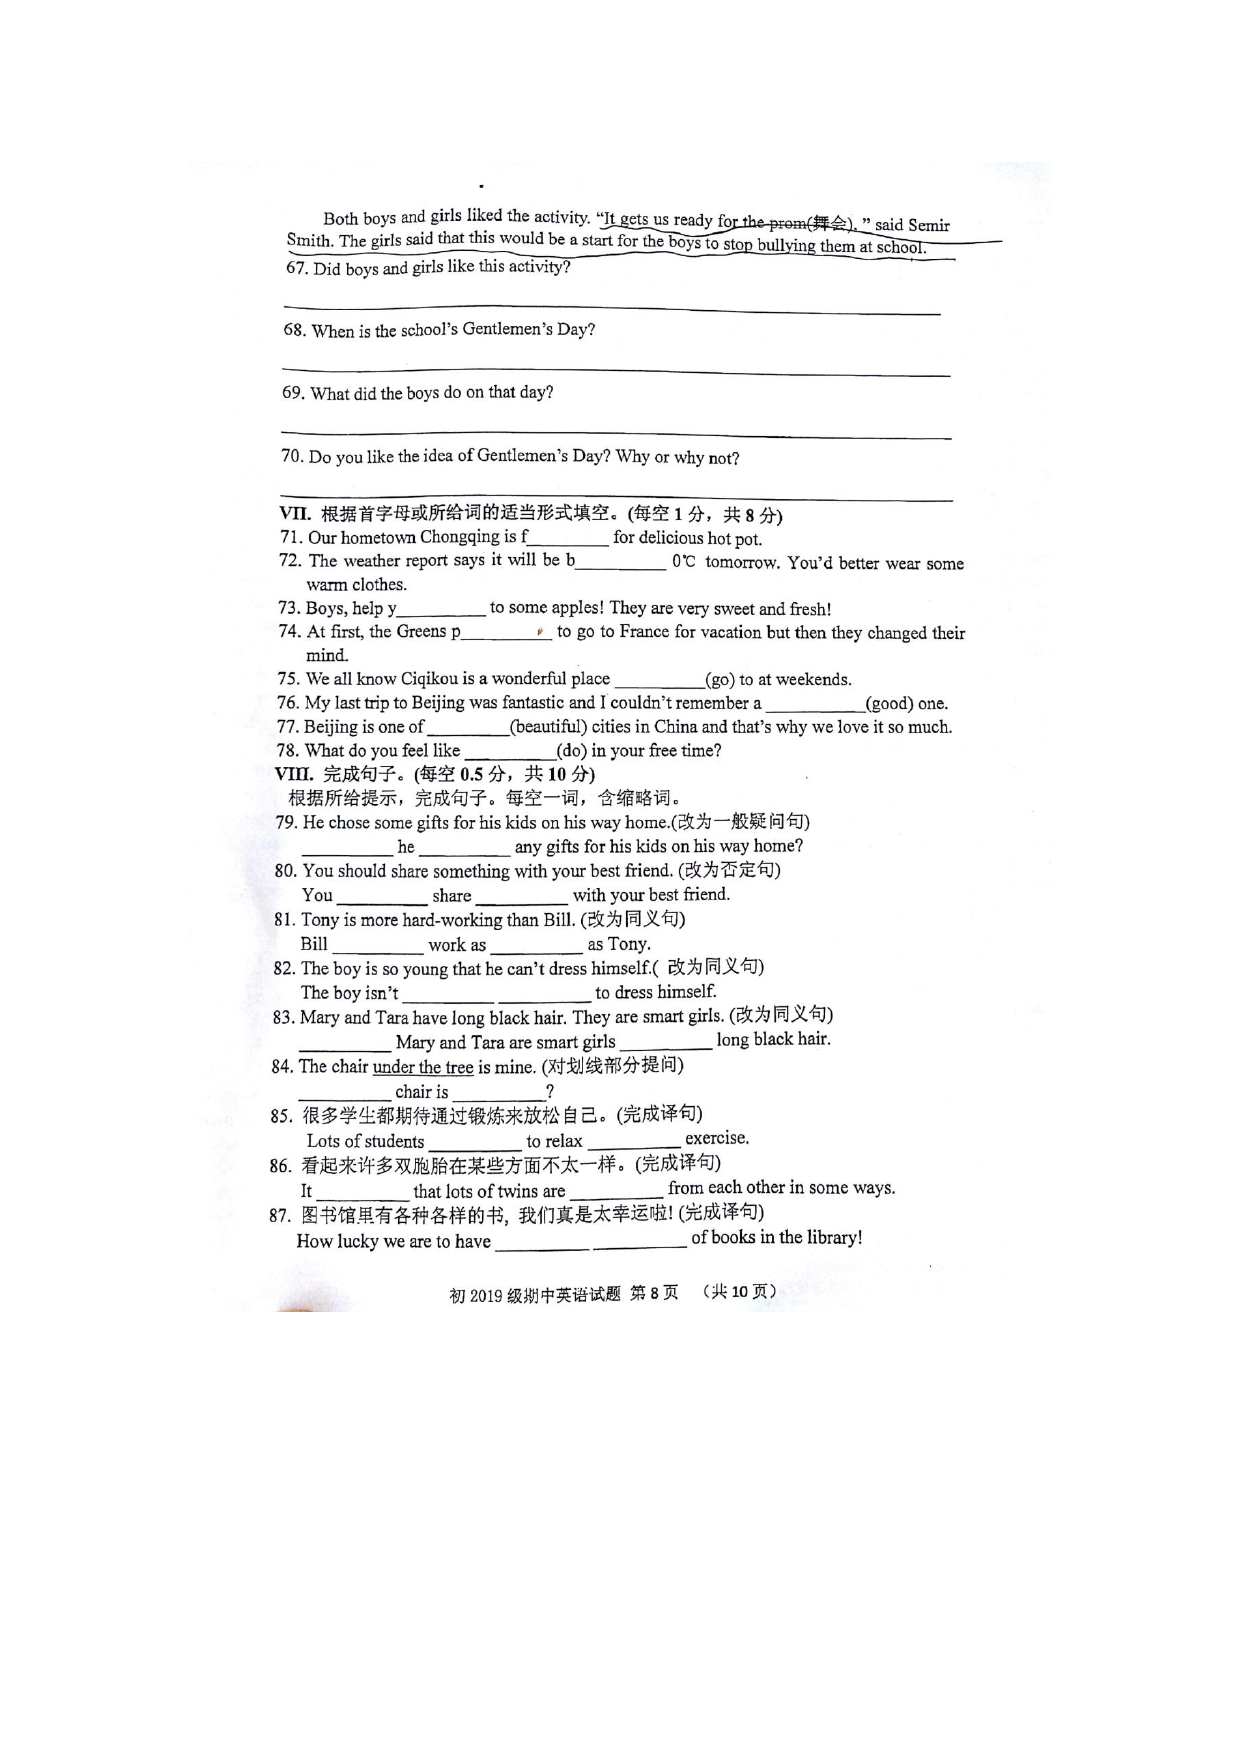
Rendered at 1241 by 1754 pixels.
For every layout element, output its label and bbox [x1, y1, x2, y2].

picture [187, 162, 1052, 1312]
